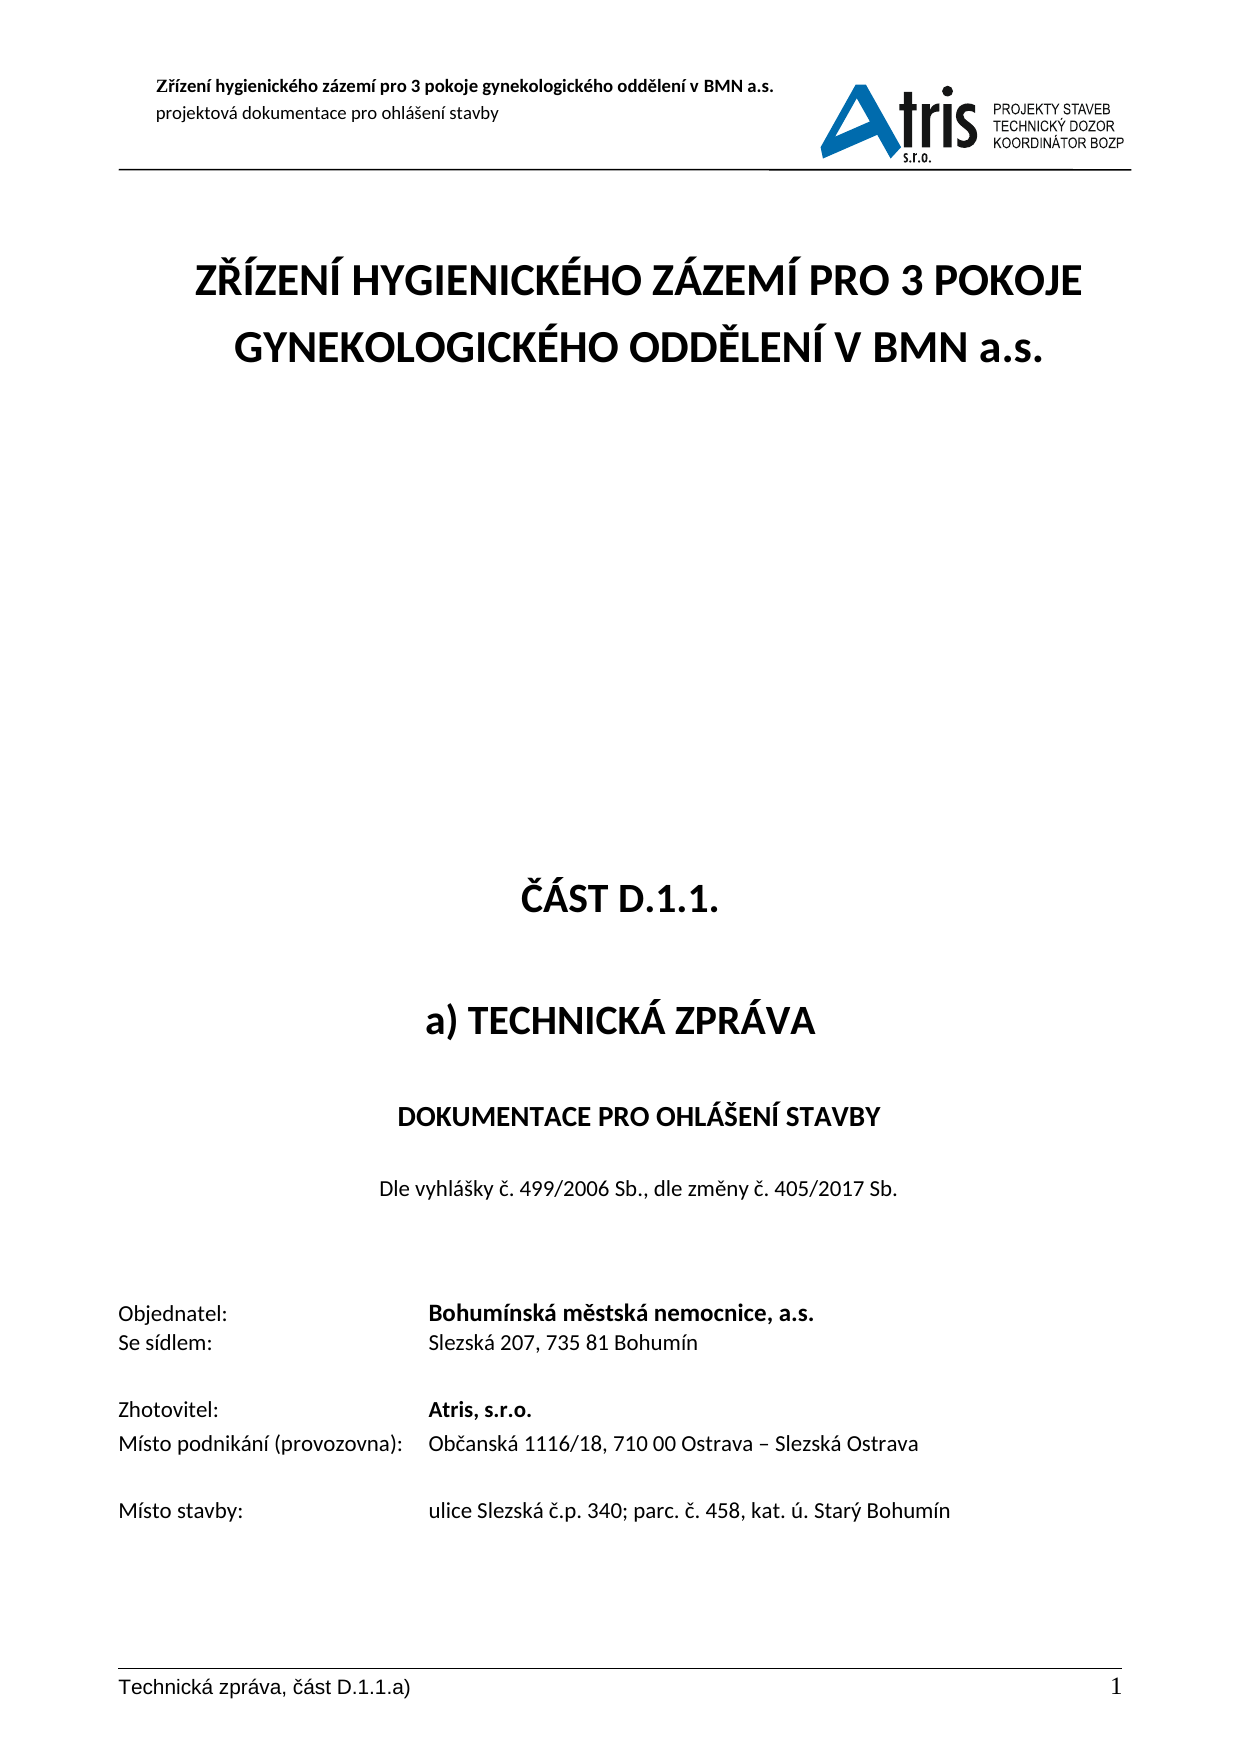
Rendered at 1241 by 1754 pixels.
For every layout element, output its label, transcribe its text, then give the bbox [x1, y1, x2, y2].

list Zhotovitel: Atris, s.r.o. [118, 1395, 1122, 1423]
text Objednatel: Bohumínská městská nemocnice, a.s. [118, 1297, 1122, 1328]
text Místo stavby: ulice Slezská č.p. 340; parc. č. 458, kat. ú. Starý Bohumín [118, 1496, 1122, 1524]
text a) TECHNICKÁ ZPRÁVA [118, 994, 1122, 1045]
text GYNEKOLOGICKÉHO ODDĚLENÍ V BMN a.s. [156, 318, 1122, 373]
text Se sídlem: Slezská 207, 735 81 Bohumín [118, 1328, 1122, 1356]
text ZŘÍZENÍ HYGIENICKÉHO ZÁZEMÍ PRO 3 POKOJE [156, 251, 1122, 306]
text Dle vyhlášky č. 499/2006 Sb., dle změny č. 405/2017 Sb. [156, 1174, 1122, 1202]
text DOKUMENTACE PRO OHLÁŠENÍ STAVBY [156, 1098, 1122, 1133]
text ČÁST D.1.1. [118, 872, 1122, 923]
list Místo podnikání (provozovna): Občanská 1116/18, 710 00 Ostrava – Slezská Ostrava [118, 1429, 1122, 1457]
